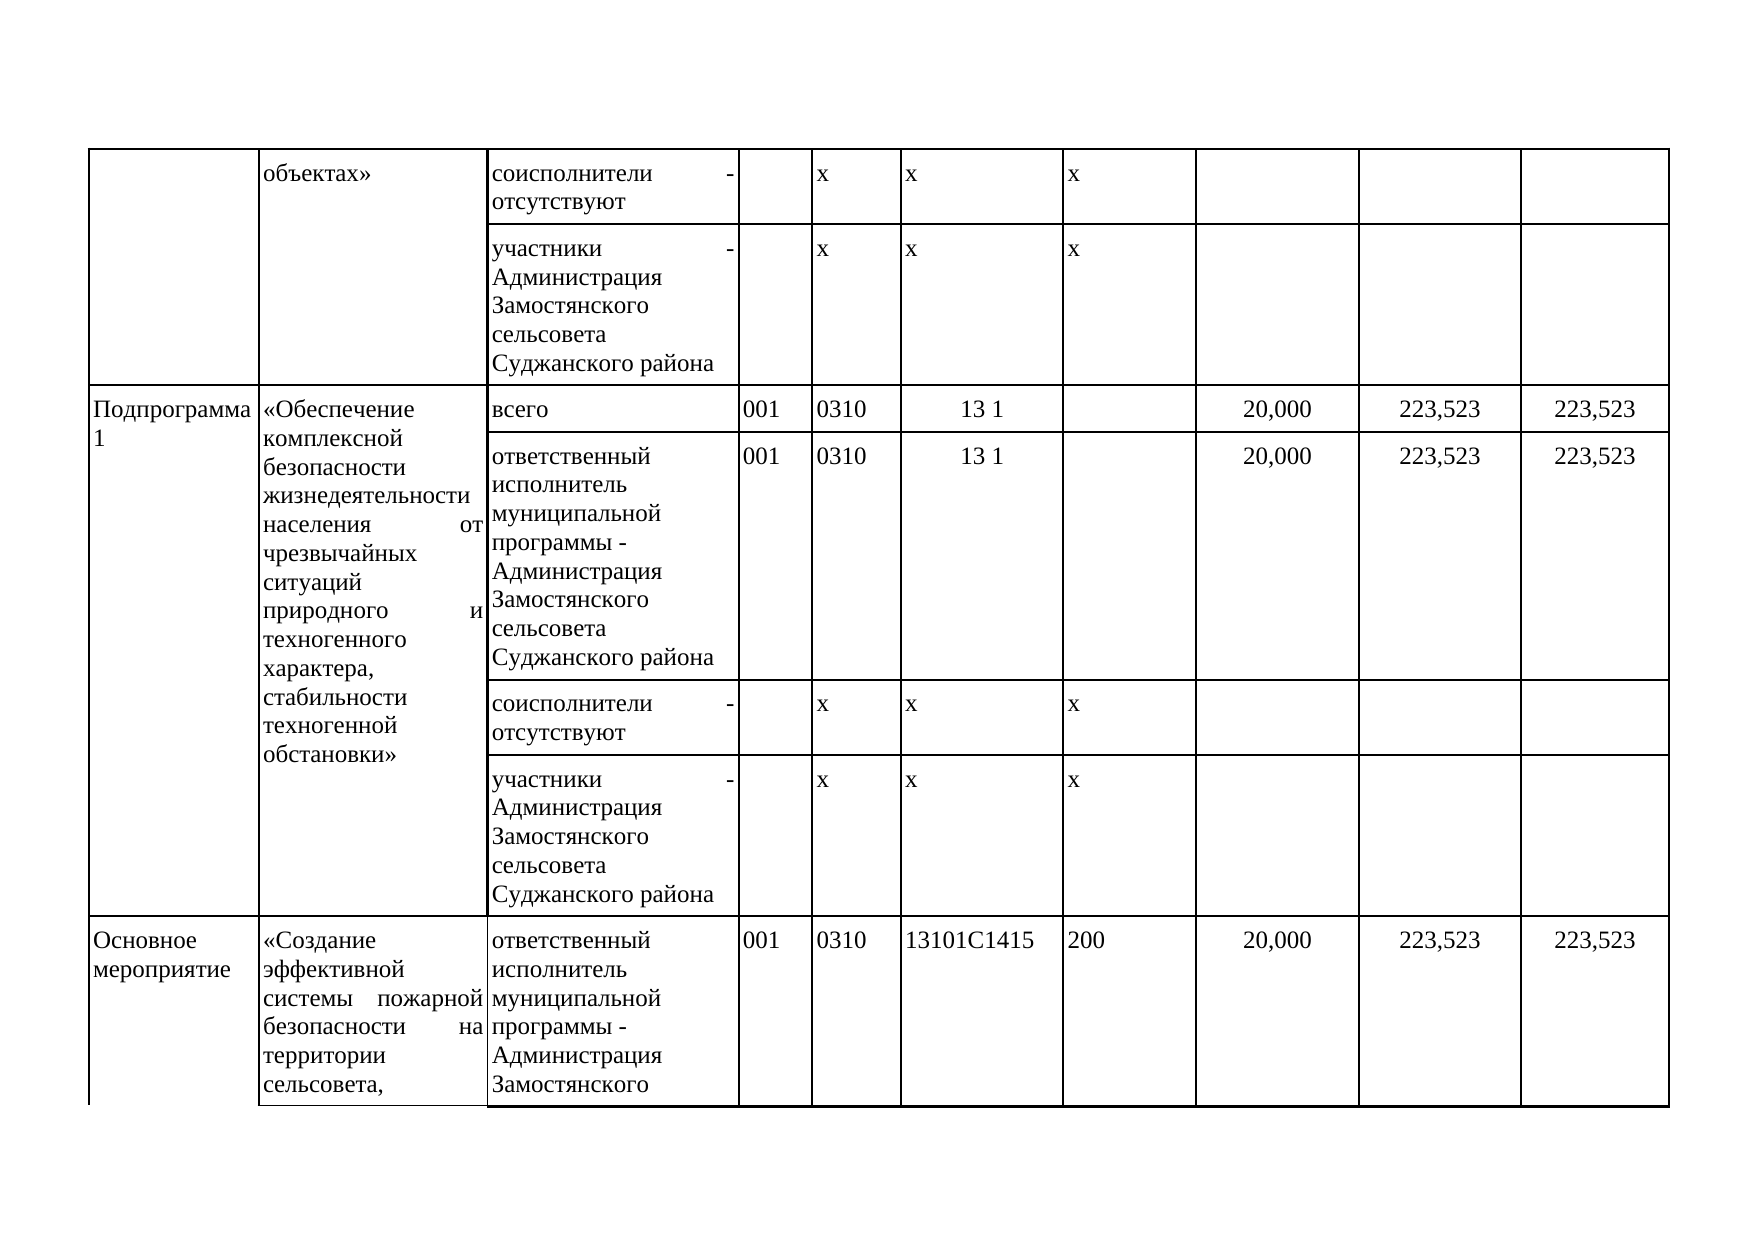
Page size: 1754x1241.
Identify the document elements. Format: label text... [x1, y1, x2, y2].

table_cell x [813, 681, 900, 754]
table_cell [90, 917, 258, 1105]
table_cell 223,523 [1522, 433, 1668, 678]
table_cell x [1064, 150, 1195, 223]
table_cell x [902, 150, 1062, 223]
table_cell [1522, 756, 1668, 915]
table_cell 13 1 [902, 386, 1062, 431]
table_cell x [813, 756, 900, 915]
table_cell участники - Администрация Замостянского сельсовета Суджанского района [489, 756, 738, 915]
table_cell [740, 756, 811, 915]
table_cell 001 [740, 917, 811, 1105]
table_cell 223,523 [1360, 433, 1520, 678]
table_cell [1197, 225, 1358, 384]
table_cell x [1064, 681, 1195, 754]
table_cell [740, 150, 811, 223]
table_cell [1064, 433, 1195, 678]
table_cell соисполнители - отсутствуют [489, 150, 738, 223]
table_cell 001 [740, 433, 811, 678]
table_cell [740, 681, 811, 754]
table_cell 223,523 [1360, 386, 1520, 431]
table_cell [1197, 756, 1358, 915]
table_cell x [813, 225, 900, 384]
table_cell [1522, 681, 1668, 754]
table_cell x [902, 756, 1062, 915]
table_cell [1064, 386, 1195, 431]
table_cell 0310 [813, 917, 900, 1105]
table_cell ответственный исполнитель муниципальной программы - Администрация Замостянского сельсовета Суджанского района [489, 433, 738, 678]
table_cell [1360, 150, 1520, 223]
table_cell [1360, 756, 1520, 915]
table_cell 20,000 [1197, 917, 1358, 1105]
table_cell 200 [1064, 917, 1195, 1105]
table_cell [1360, 225, 1520, 384]
table_cell соисполнители - отсутствуют [489, 681, 738, 754]
table_cell Подпрограмма1 [90, 386, 258, 915]
table_cell всего [489, 386, 738, 431]
table_cell 20,000 [1197, 386, 1358, 431]
table_cell x [1064, 225, 1195, 384]
table_cell x [902, 681, 1062, 754]
table_cell 0310 [813, 386, 900, 431]
table_cell [1197, 150, 1358, 223]
table_cell участники - Администрация Замостянского сельсовета Суджанского района [489, 225, 738, 384]
table_cell x [1064, 756, 1195, 915]
table_cell 223,523 [1522, 917, 1668, 1105]
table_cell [488, 917, 738, 1105]
table_cell 13 1 [902, 433, 1062, 678]
table_cell 001 [740, 386, 811, 431]
table_cell 0310 [813, 433, 900, 678]
table_cell x [813, 150, 900, 223]
table_cell [1197, 681, 1358, 754]
table_cell 223,523 [1522, 386, 1668, 431]
table_cell 13101С1415 [902, 917, 1062, 1105]
table_cell 223,523 [1360, 917, 1520, 1105]
table_cell [1522, 150, 1668, 223]
table_cell «Обеспечение комплексной безопасности жизнедеятельности населения от чрезвычайных ситуаций природного и техногенного характера, стабильности техногенной обстановки» [260, 386, 486, 915]
table_cell [740, 225, 811, 384]
table_cell x [902, 225, 1062, 384]
table_cell 20,000 [1197, 433, 1358, 678]
table_cell [1360, 681, 1520, 754]
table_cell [260, 917, 487, 1105]
table_cell [1522, 225, 1668, 384]
